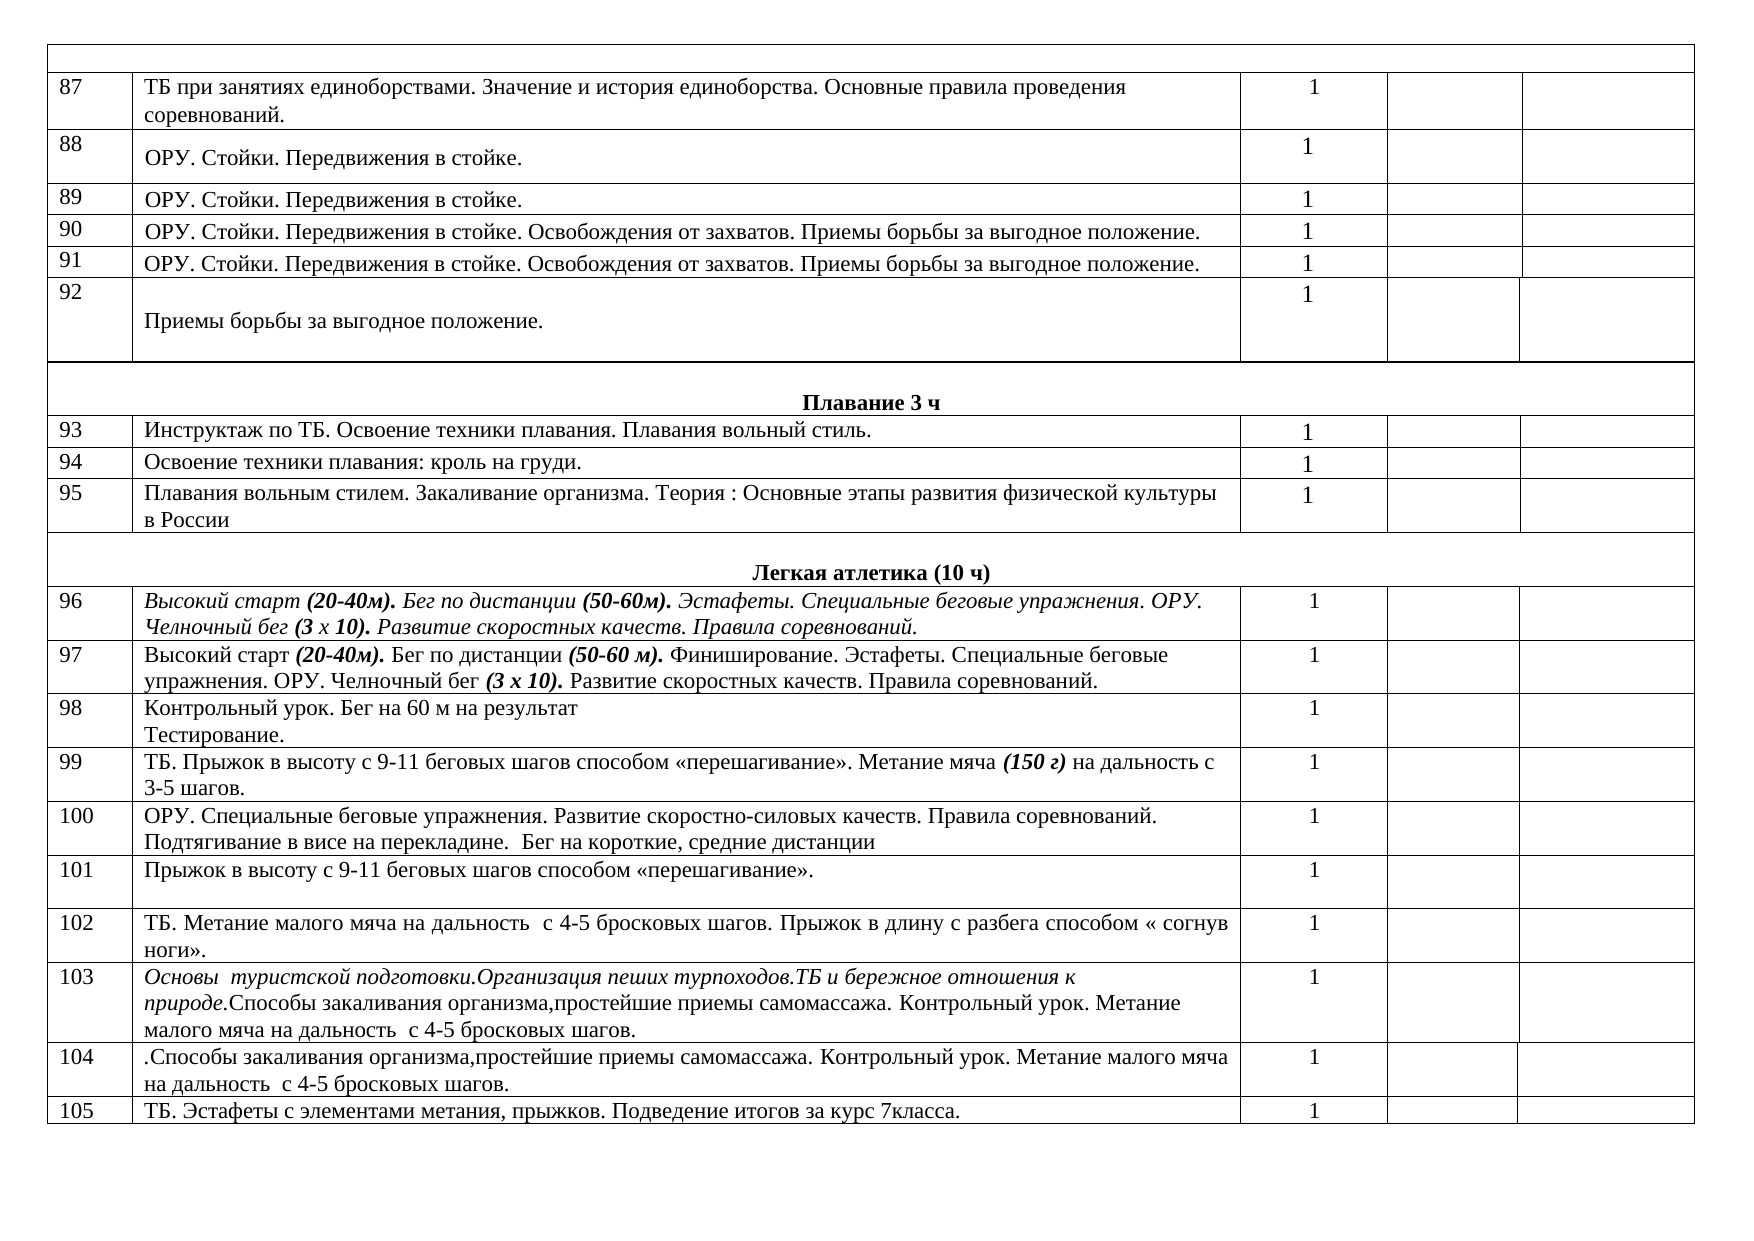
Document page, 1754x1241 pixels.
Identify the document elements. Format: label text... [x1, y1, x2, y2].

table_cell [1388, 448, 1520, 478]
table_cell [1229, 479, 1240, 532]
table_cell 101 [48, 856, 132, 908]
table_cell 1 [1241, 278, 1387, 361]
table_cell [1388, 479, 1520, 532]
table_cell 1 [1241, 909, 1387, 962]
table_cell [1388, 963, 1519, 1042]
table_cell [1388, 278, 1519, 361]
table_cell [1388, 802, 1519, 854]
table_cell 1 [1241, 587, 1387, 639]
table_cell [1520, 694, 1694, 747]
table_cell Инструктаж по ТБ. Освоение техники плавания. Плавания вольный стиль. [133, 416, 1240, 447]
table_cell 104 [48, 1043, 132, 1096]
table_cell 97 [48, 641, 132, 693]
table_cell 1 [1241, 73, 1387, 129]
table_cell 1 [1241, 479, 1387, 532]
table_cell [1388, 694, 1519, 747]
table_cell Легкая атлетика (10 ч) [48, 533, 1694, 586]
table_cell 95 [48, 479, 132, 532]
table_cell [1520, 748, 1694, 801]
table_cell Высокий старт (20-40м). Бег по дистанции (50-60м). Эстафеты. Специальные беговые упражнения. ОРУ. Челночный бег (3 х 10). Развитие скоростных качеств. Правила соревнований. [133, 587, 1240, 639]
table_cell 1 [1241, 1097, 1387, 1123]
table_cell 96 [48, 587, 132, 639]
table_cell 92 [48, 278, 132, 361]
table_cell [1521, 479, 1694, 532]
table_cell [1388, 1097, 1517, 1123]
table_cell ОРУ. Стойки. Передвижения в стойке. [133, 130, 1240, 182]
table_cell 1 [1241, 184, 1387, 214]
table_cell [1520, 909, 1694, 962]
table_cell 1 [1241, 802, 1387, 854]
table_cell 1 [1241, 856, 1387, 908]
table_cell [48, 45, 1694, 72]
table_cell 91 [48, 247, 132, 277]
table_cell ТБ. Эстафеты с элементами метания, прыжков. Подведение итогов за курс 7класса. [133, 1097, 1240, 1123]
table_cell ОРУ. Стойки. Передвижения в стойке. [133, 184, 1240, 214]
table_cell [1518, 1043, 1694, 1096]
table_cell 100 [48, 802, 132, 854]
table_cell [1388, 73, 1522, 129]
table_cell [1523, 184, 1694, 214]
table_cell .Способы закаливания организма,простейшие приемы самомассажа. Контрольный урок. Метание малого мяча на дальность с 4-5 бросковых шагов. [133, 1043, 1240, 1096]
table_cell Прыжок в высоту с 9-11 беговых шагов способом «перешагивание». [133, 856, 1240, 908]
table_cell ТБ. Прыжок в высоту с 9-11 беговых шагов способом «перешагивание». Метание мяча (150 г) на дальность с 3-5 шагов. [133, 748, 1240, 801]
table_cell ОРУ. Специальные беговые упражнения. Развитие скоростно-силовых качеств. Правила соревнований. Подтягивание в висе на перекладине. Бег на короткие, средние дистанции [133, 802, 1240, 854]
table_cell 88 [48, 130, 132, 182]
table_cell 105 [48, 1097, 132, 1123]
table_cell Освоение техники плавания: кроль на груди. [133, 448, 1240, 478]
table_cell [1388, 587, 1519, 639]
table_cell Контрольный урок. Бег на 60 м на результат Тестирование. [133, 694, 1240, 747]
table_cell 1 [1241, 130, 1387, 182]
table_cell ТБ при занятиях единоборствами. Значение и история единоборства. Основные правила проведения соревнований. [133, 73, 1240, 129]
table_cell [1523, 73, 1694, 129]
table_cell [1520, 802, 1694, 854]
table_cell [1520, 587, 1694, 639]
table_cell ТБ. Метание малого мяча на дальность с 4-5 бросковых шагов. Прыжок в длину с разбега способом « согнув ноги». [133, 909, 1240, 962]
table_cell 98 [48, 694, 132, 747]
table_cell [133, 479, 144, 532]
table_cell ОРУ. Стойки. Передвижения в стойке. Освобождения от захватов. Приемы борьбы за выгодное положение. [133, 215, 1240, 246]
table_cell ОРУ. Стойки. Передвижения в стойке. Освобождения от захватов. Приемы борьбы за выгодное положение. [133, 247, 1240, 277]
table_cell 1 [1241, 247, 1387, 277]
table_cell 1 [1241, 1043, 1387, 1096]
table_cell 87 [48, 73, 132, 129]
table_cell [1521, 416, 1694, 447]
table_cell [1388, 215, 1522, 246]
table_cell [1388, 247, 1522, 277]
table_cell 1 [1241, 215, 1387, 246]
table_cell [1388, 130, 1522, 182]
table_cell Плавание 3 ч [48, 363, 1694, 415]
table_cell [1388, 641, 1519, 693]
table_cell [1520, 856, 1694, 908]
table_cell Высокий старт (20-40м). Бег по дистанции (50-60 м). Финиширование. Эстафеты. Специальные беговые упражнения. ОРУ. Челночный бег (3 х 10). Развитие скоростных качеств. Правила соревнований. [133, 641, 1240, 693]
table_cell 93 [48, 416, 132, 447]
table_cell 1 [1241, 641, 1387, 693]
table_cell [1523, 215, 1694, 246]
table_cell Основы туристской подготовки.Организация пеших турпоходов.ТБ и бережное отношения к природе.Способы закаливания организма,простейшие приемы самомассажа. Контрольный урок. Метание малого мяча на дальность с 4-5 бросковых шагов. [133, 963, 1240, 1042]
table_cell [1520, 278, 1694, 361]
table_cell [1523, 130, 1694, 182]
table_cell 1 [1241, 448, 1387, 478]
table_cell [1520, 963, 1694, 1042]
table_cell [1523, 247, 1694, 277]
table_cell 99 [48, 748, 132, 801]
table_cell [1388, 184, 1522, 214]
table_cell [1388, 748, 1519, 801]
table_cell 89 [48, 184, 132, 214]
table_cell [1520, 641, 1694, 693]
table_cell [1521, 448, 1694, 478]
table_cell 90 [48, 215, 132, 246]
table_cell 1 [1241, 694, 1387, 747]
table_cell 94 [48, 448, 132, 478]
table_cell [1388, 856, 1519, 908]
table_cell [1388, 1043, 1517, 1096]
table_cell [1388, 416, 1520, 447]
table_cell 102 [48, 909, 132, 962]
table_cell Приемы борьбы за выгодное положение. [133, 278, 1240, 361]
table_cell 1 [1241, 748, 1387, 801]
table_cell [1518, 1097, 1694, 1123]
table_cell 1 [1241, 416, 1387, 447]
table_cell [1388, 909, 1519, 962]
table_cell 103 [48, 963, 132, 1042]
table_cell 1 [1241, 963, 1387, 1042]
